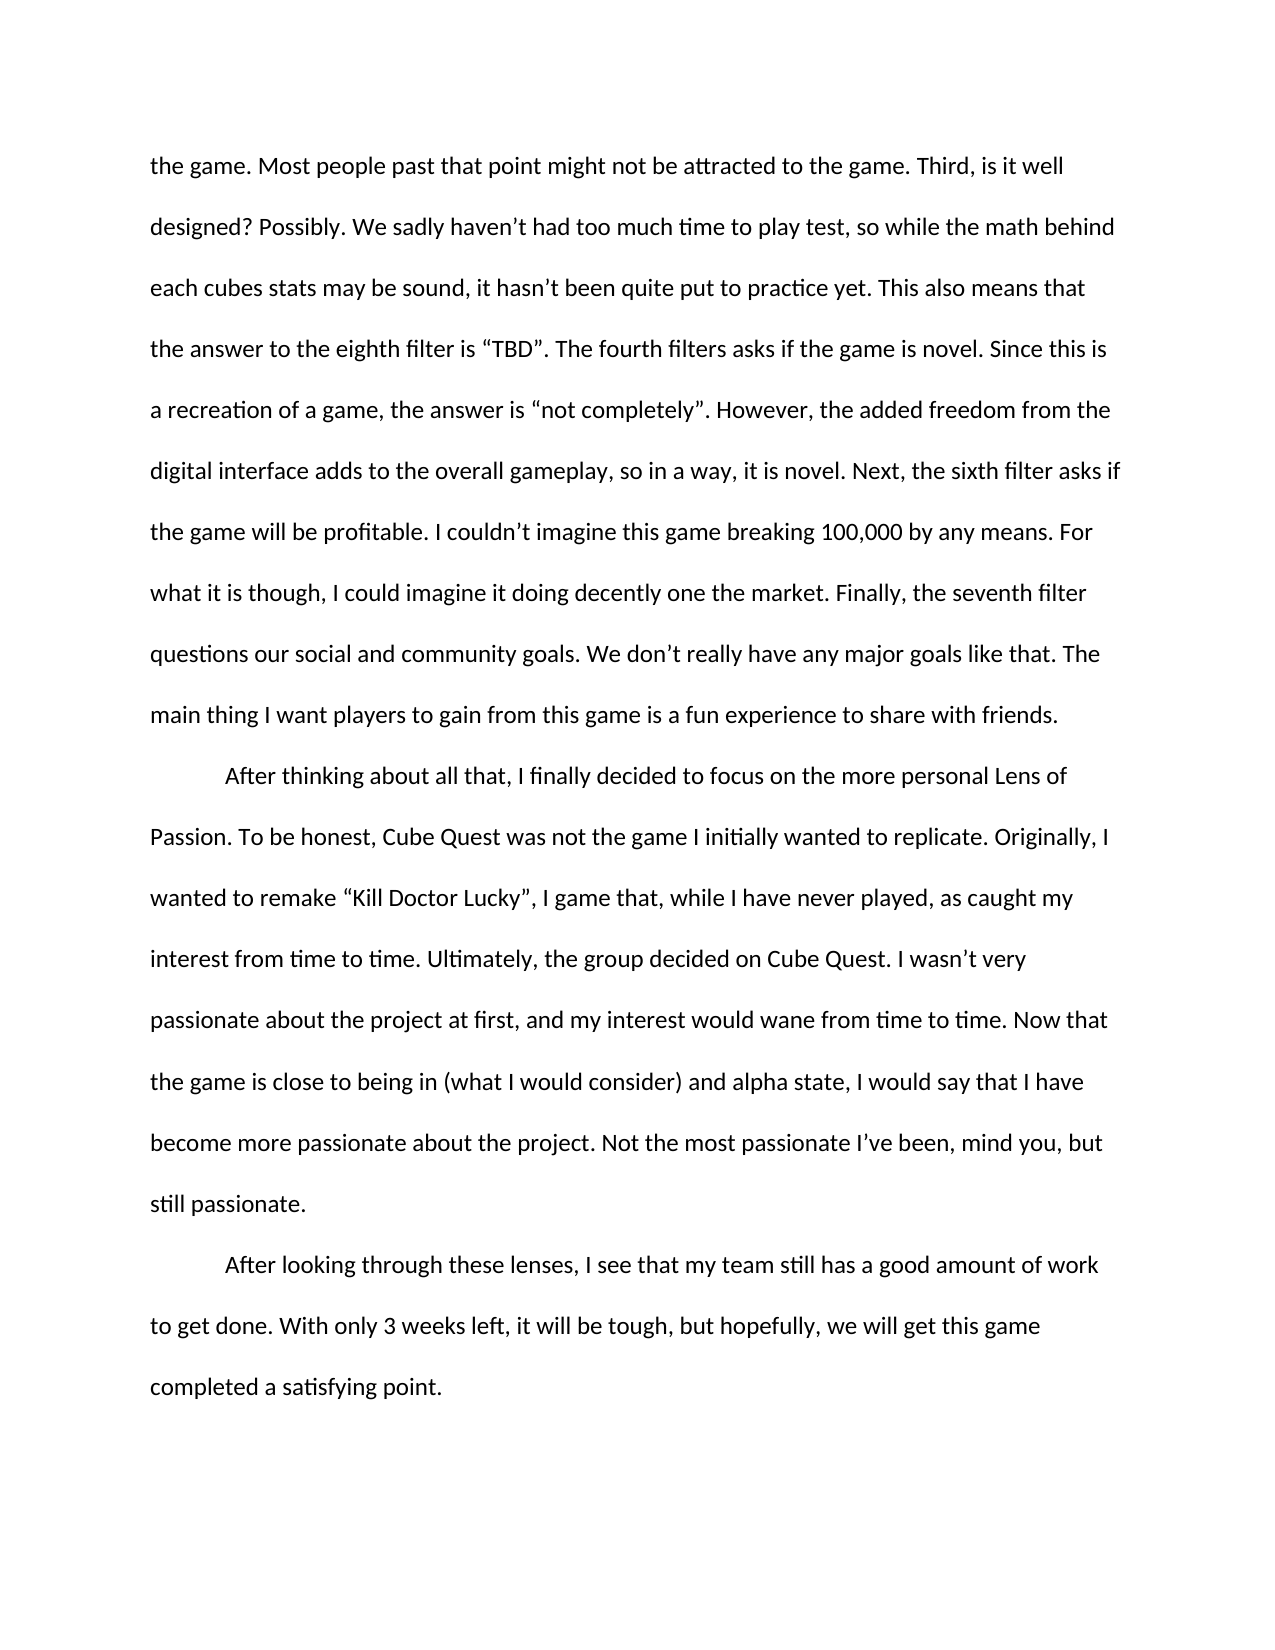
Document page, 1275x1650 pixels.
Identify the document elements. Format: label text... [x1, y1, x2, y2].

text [150, 150, 1125, 730]
text After looking through these lenses, I see that my team still has a good amount of work to get done. With only 3 weeks left, it will be tough, but hopefully, we will get this game completed a satisfying point. [150, 1249, 1125, 1401]
text After thinking about all that, I finally decided to focus on the more personal Lens of Passion. To be honest, Cube Quest was not the game I initially wanted to replicate. Originally, I wanted to remake “Kill Doctor Lucky”, I game that, while I have never played, as caught my interest from time to time. Ultimately, the group decided on Cube Quest. I wasn’t very passionate about the project at first, and my interest would wane from time to time. Now that the game is close to being in (what I would consider) and alpha state, I would say that I have become more passionate about the project. Not the most passionate I’ve been, mind you, but still passionate. [150, 760, 1125, 1218]
